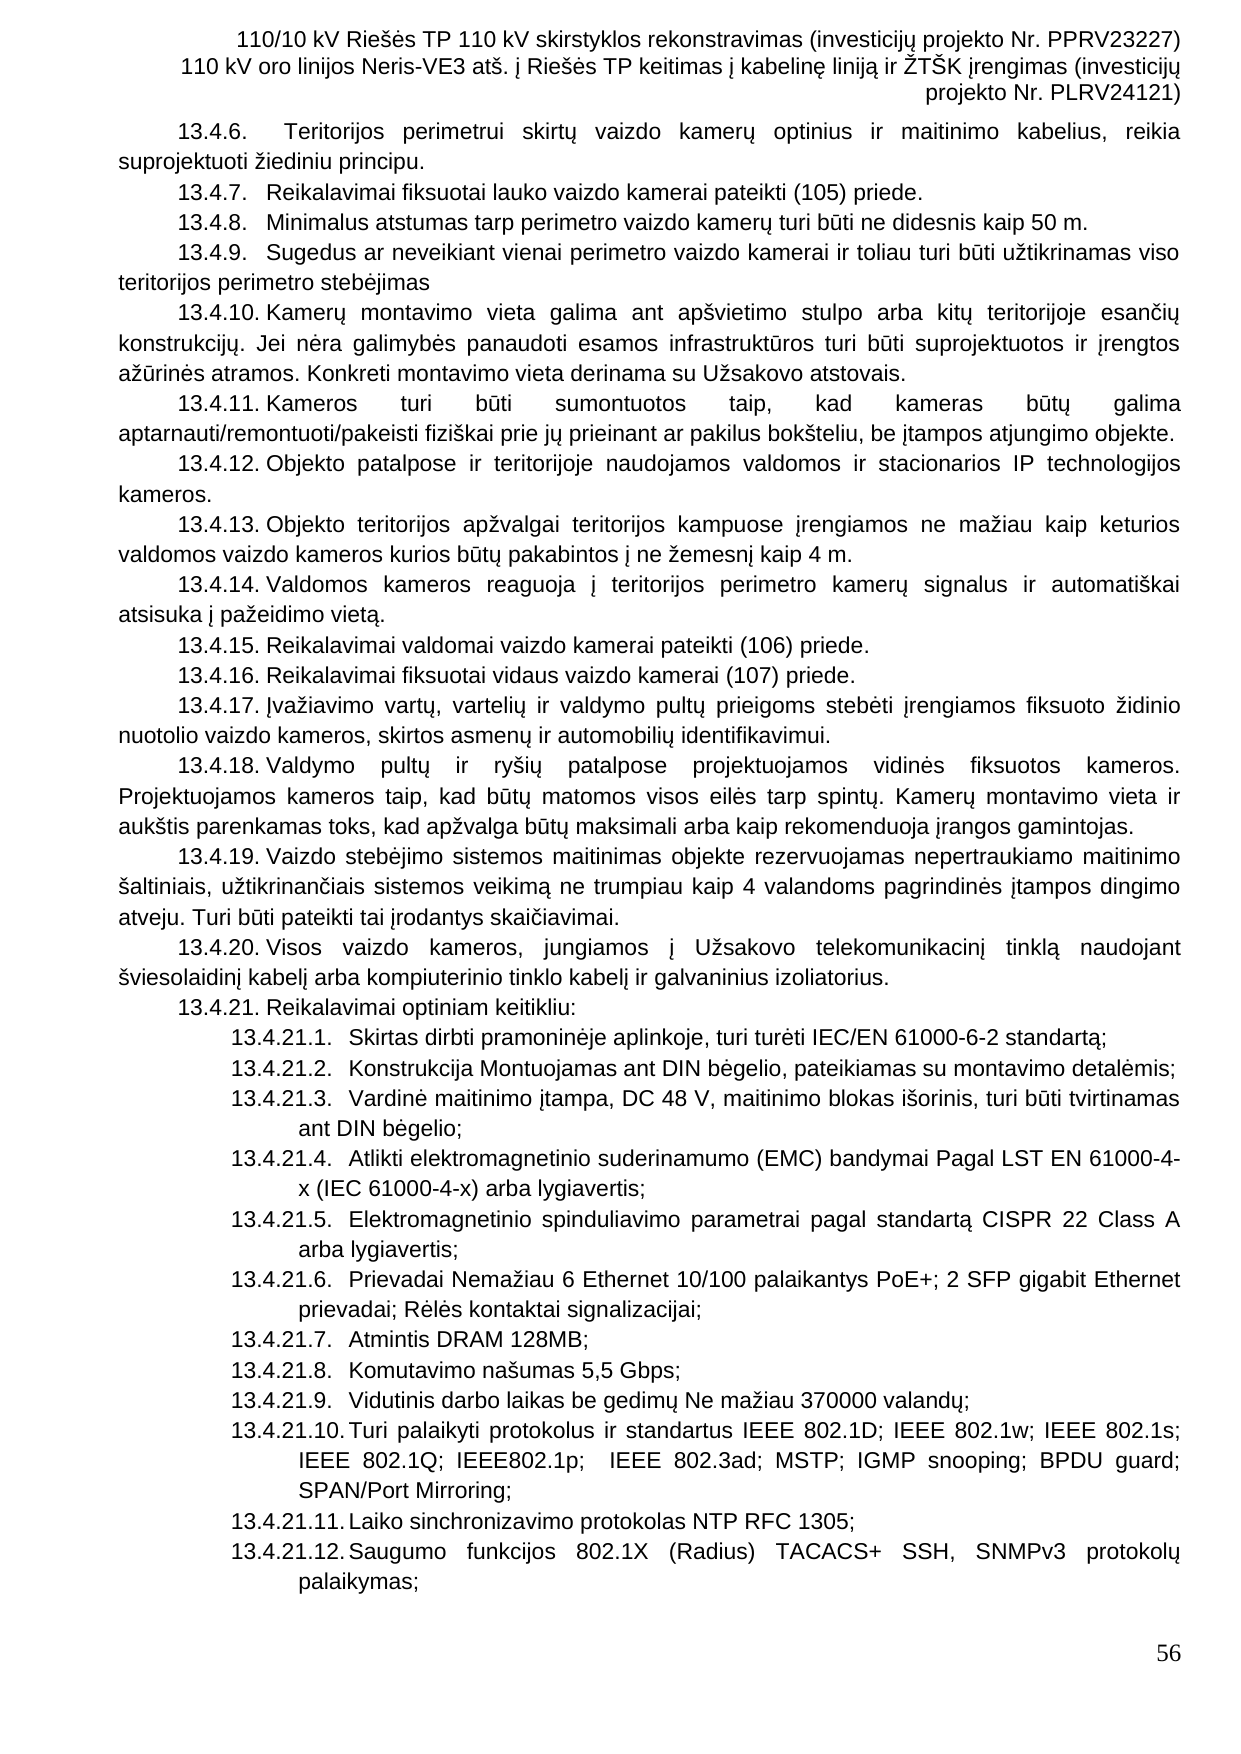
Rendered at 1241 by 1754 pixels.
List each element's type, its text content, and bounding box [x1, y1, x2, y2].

list Kameros turi būti sumontuotos taip, kad kameras būtų galima aptarnauti/remontuoti/pakeisti fiziškai prie jų prieinant ar pakilus bokšteliu, be įtampos atjungimo objekte. [118, 390, 1181, 447]
list Reikalavimai fiksuotai vidaus vaizdo kamerai priede. [118, 662, 1181, 688]
list Prievadai Nemažiau 6 Ethernet 10/100 palaikantys PoE+; 2 SFP gigabit Ethernet prievadai; Rėlės kontaktai signalizacijai; [231, 1266, 1181, 1323]
list Elektromagnetinio spinduliavimo parametrai pagal standartą CISPR 22 Class A arba lygiavertis; [231, 1206, 1181, 1262]
list Turi palaikyti protokolus ir standartus IEEE 802.1D; IEEE 802.1w; IEEE 802.1s; IEEE 802.1Q; IEEE802.1p; IEEE 802.3ad; MSTP; IGMP snooping; BPDU guard; SPAN/Port Mirroring; [231, 1417, 1181, 1504]
list Vardinė maitinimo įtampa, DC 48 V, maitinimo blokas išorinis, turi būti tvirtinamas ant DIN bėgelio; [231, 1085, 1181, 1141]
list Teritorijos perimetrui skirtų vaizdo kamerų optinius ir maitinimo kabelius, reikia suprojektuoti žiediniu principu. [118, 118, 1181, 175]
list Reikalavimai fiksuotai lauko vaizdo kamerai pateikti priede. [118, 178, 1181, 205]
list Visos vaizdo kameros, jungiamos į Užsakovo telekomunikacinį tinklą naudojant šviesolaidinį kabelį arba kompiuterinio tinklo kabelį ir galvaninius izoliatorius. [118, 934, 1181, 990]
list Reikalavimai valdomai vaizdo kamerai pateikti priede. [118, 632, 1181, 658]
list Įvažiavimo vartų, vartelių ir valdymo pultų prieigoms stebėti įrengiamos fiksuoto židinio nuotolio vaizdo kameros, skirtos asmenų ir automobilių identifikavimui. [118, 692, 1181, 749]
list Konstrukcija Montuojamas ant DIN bėgelio, pateikiamas su montavimo detalėmis; [231, 1054, 1181, 1081]
list Laiko sinchronizavimo protokolas NTP RFC 1305; [231, 1508, 1181, 1534]
list Valdymo pultų ir ryšių patalpose projektuojamos vidinės fiksuotos kameros. Projektuojamos kameros taip, kad būtų matomos visos eilės tarp spintų. Kamerų montavimo vieta ir aukštis parenkamas toks, kad apžvalga būtų maksimali arba kaip rekomenduoja įrangos gamintojas. [118, 752, 1181, 839]
list Reikalavimai optiniam keitikliu: [118, 994, 1181, 1021]
list Komutavimo našumas 5,5 Gbps; [231, 1357, 1181, 1383]
list Objekto patalpose ir teritorijoje naudojamos valdomos ir stacionarios IP technologijos kameros. [118, 450, 1181, 507]
list Vidutinis darbo laikas be gedimų Ne mažiau 370000 valandų; [231, 1387, 1181, 1413]
list Saugumo funkcijos 802.1X (Radius) TACACS+ SSH, SNMPv3 protokolų palaikymas; [231, 1538, 1181, 1594]
list Vaizdo stebėjimo sistemos maitinimas objekte rezervuojamas nepertraukiamo maitinimo šaltiniais, užtikrinančiais sistemos veikimą ne trumpiau kaip 4 valandoms pagrindinės įtampos dingimo atveju. Turi būti pateikti tai įrodantys skaičiavimai. [118, 843, 1181, 930]
list Atmintis DRAM 128MB; [231, 1326, 1181, 1353]
list Skirtas dirbti pramoninėje aplinkoje, turi turėti IEC/EN 61000-6-2 standartą; [231, 1024, 1181, 1051]
list Kamerų montavimo vieta galima ant apšvietimo stulpo arba kitų teritorijoje esančių konstrukcijų. Jei nėra galimybės panaudoti esamos infrastruktūros turi būti suprojektuotos ir įrengtos ažūrinės atramos. Konkreti montavimo vieta derinama su Užsakovo atstovais. [118, 299, 1181, 386]
list Valdomos kameros reaguoja į teritorijos perimetro kamerų signalus ir automatiškai atsisuka į pažeidimo vietą. [118, 571, 1181, 628]
list Atlikti elektromagnetinio suderinamumo (EMC) bandymai Pagal LST EN 61000-4-x (IEC 61000-4-x) arba lygiavertis; [231, 1145, 1181, 1202]
list Objekto teritorijos apžvalgai teritorijos kampuose įrengiamos ne mažiau kaip keturios valdomos vaizdo kameros kurios būtų pakabintos į ne žemesnį kaip 4 m. [118, 511, 1181, 567]
list Sugedus ar neveikiant vienai perimetro vaizdo kamerai ir toliau turi būti užtikrinamas viso teritorijos perimetro stebėjimas [118, 239, 1181, 296]
list Minimalus atstumas tarp perimetro vaizdo kamerų turi būti ne didesnis kaip 50 m. [118, 209, 1181, 235]
